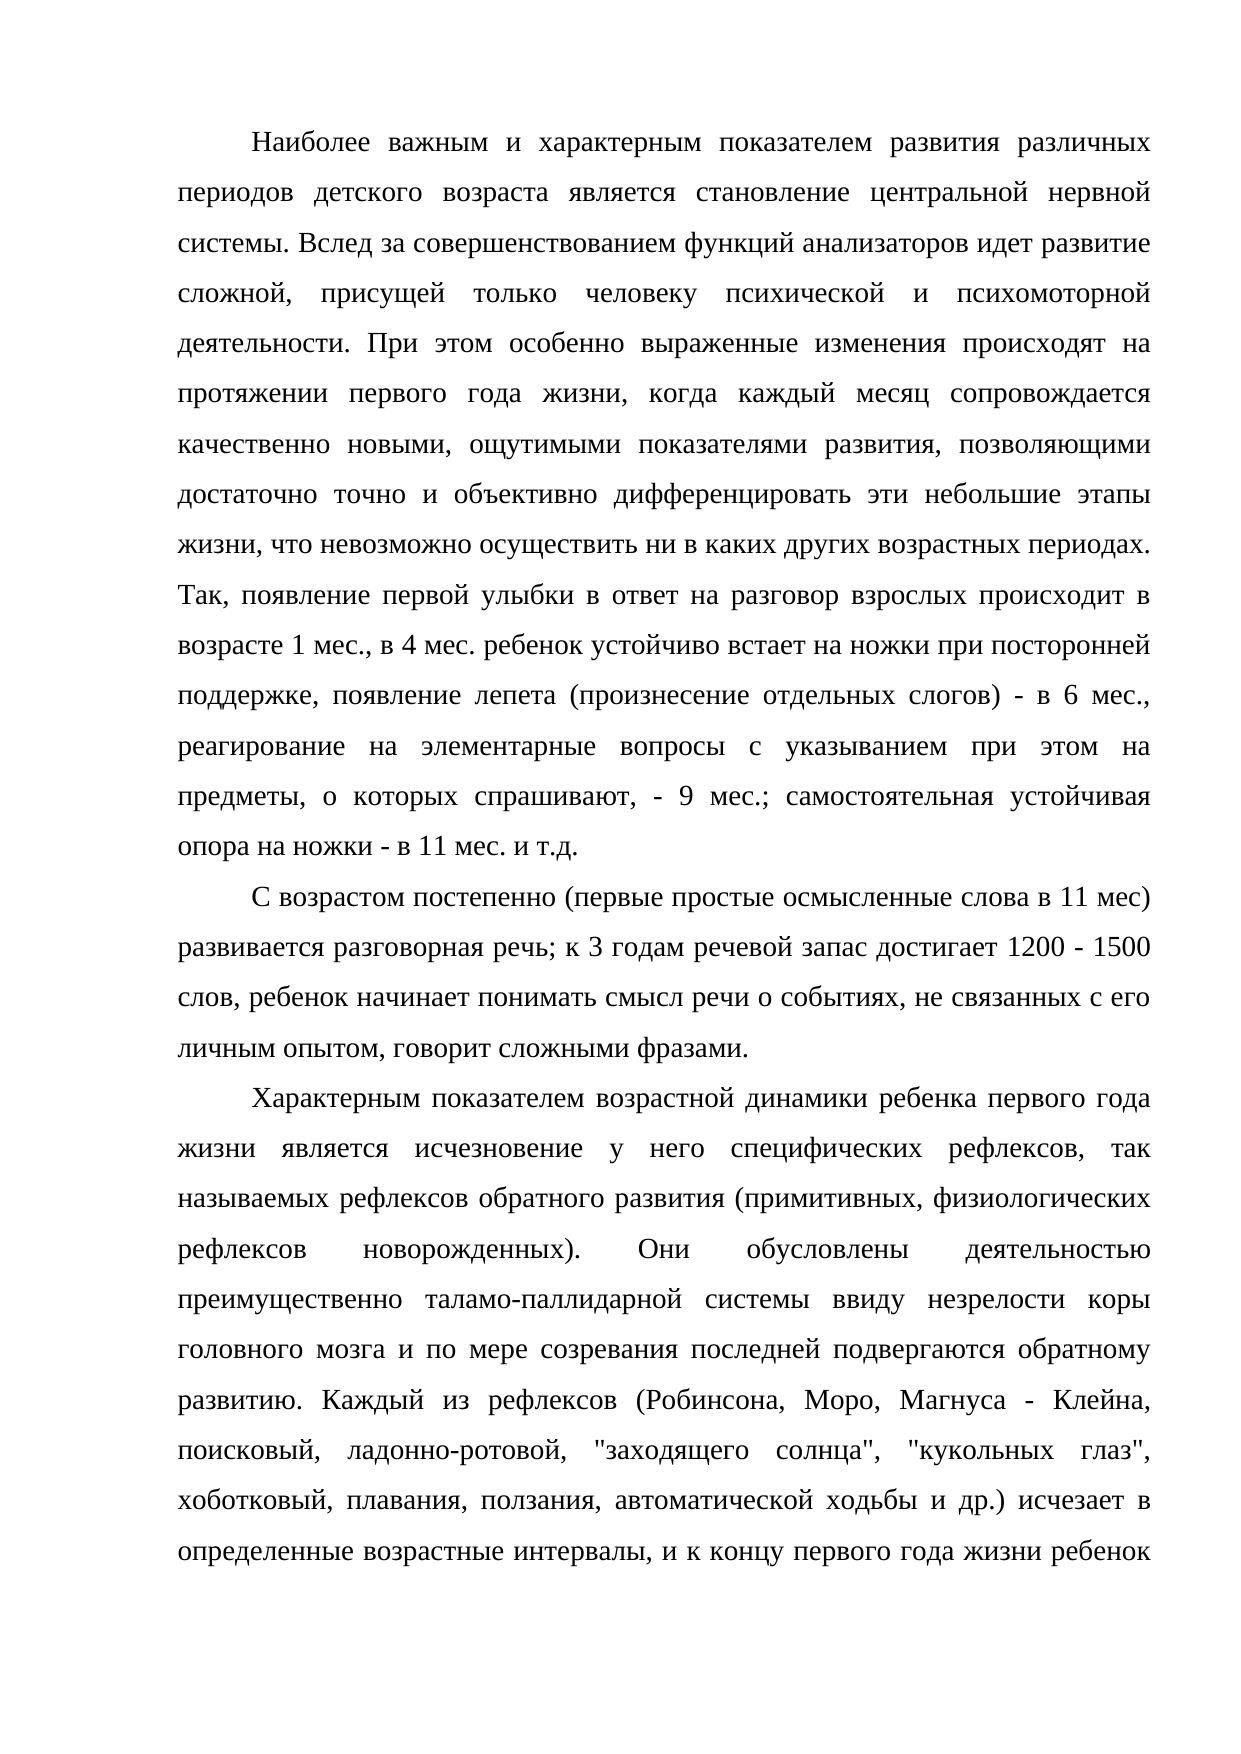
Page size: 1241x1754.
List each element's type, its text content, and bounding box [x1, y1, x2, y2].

text Наиболее важным и характерным показателем развития различных периодов детского возраста является становление центральной нервной системы. Вслед за совершенствованием функций анализаторов идет развитие сложной, присущей только человеку психической и психомоторной деятельности. При этом особенно выраженные изменения происходят на протяжении первого года жизни, когда каждый месяц сопровождается качественно новыми, ощутимыми показателями развития, позволяющими достаточно точно и объективно дифференцировать эти небольшие этапы жизни, что невозможно осуществить ни в каких других возрастных периодах. Так, появление первой улыбки в ответ на разговор взрослых происходит в возрасте 1 мес., в 4 мес. ребенок устойчиво встает на ножки при посторонней поддержке, появление лепета (произнесение отдельных слогов) - в 6 мес., реагирование на элементарные вопросы с указыванием при этом на предметы, о которых спрашивают, - 9 мес.; самостоятельная устойчивая опора на ножки - в 11 мес. и т.д. [177, 124, 1152, 862]
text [177, 1080, 1152, 1566]
text С возрастом постепенно (первые простые осмысленные слова в 11 мес) развивается разговорная речь; к 3 годам речевой запас достигает 1200 - 1500 слов, ребенок начинает понимать смысл речи о событиях, не связанных с его личным опытом, говорит сложными фразами. [177, 879, 1152, 1063]
